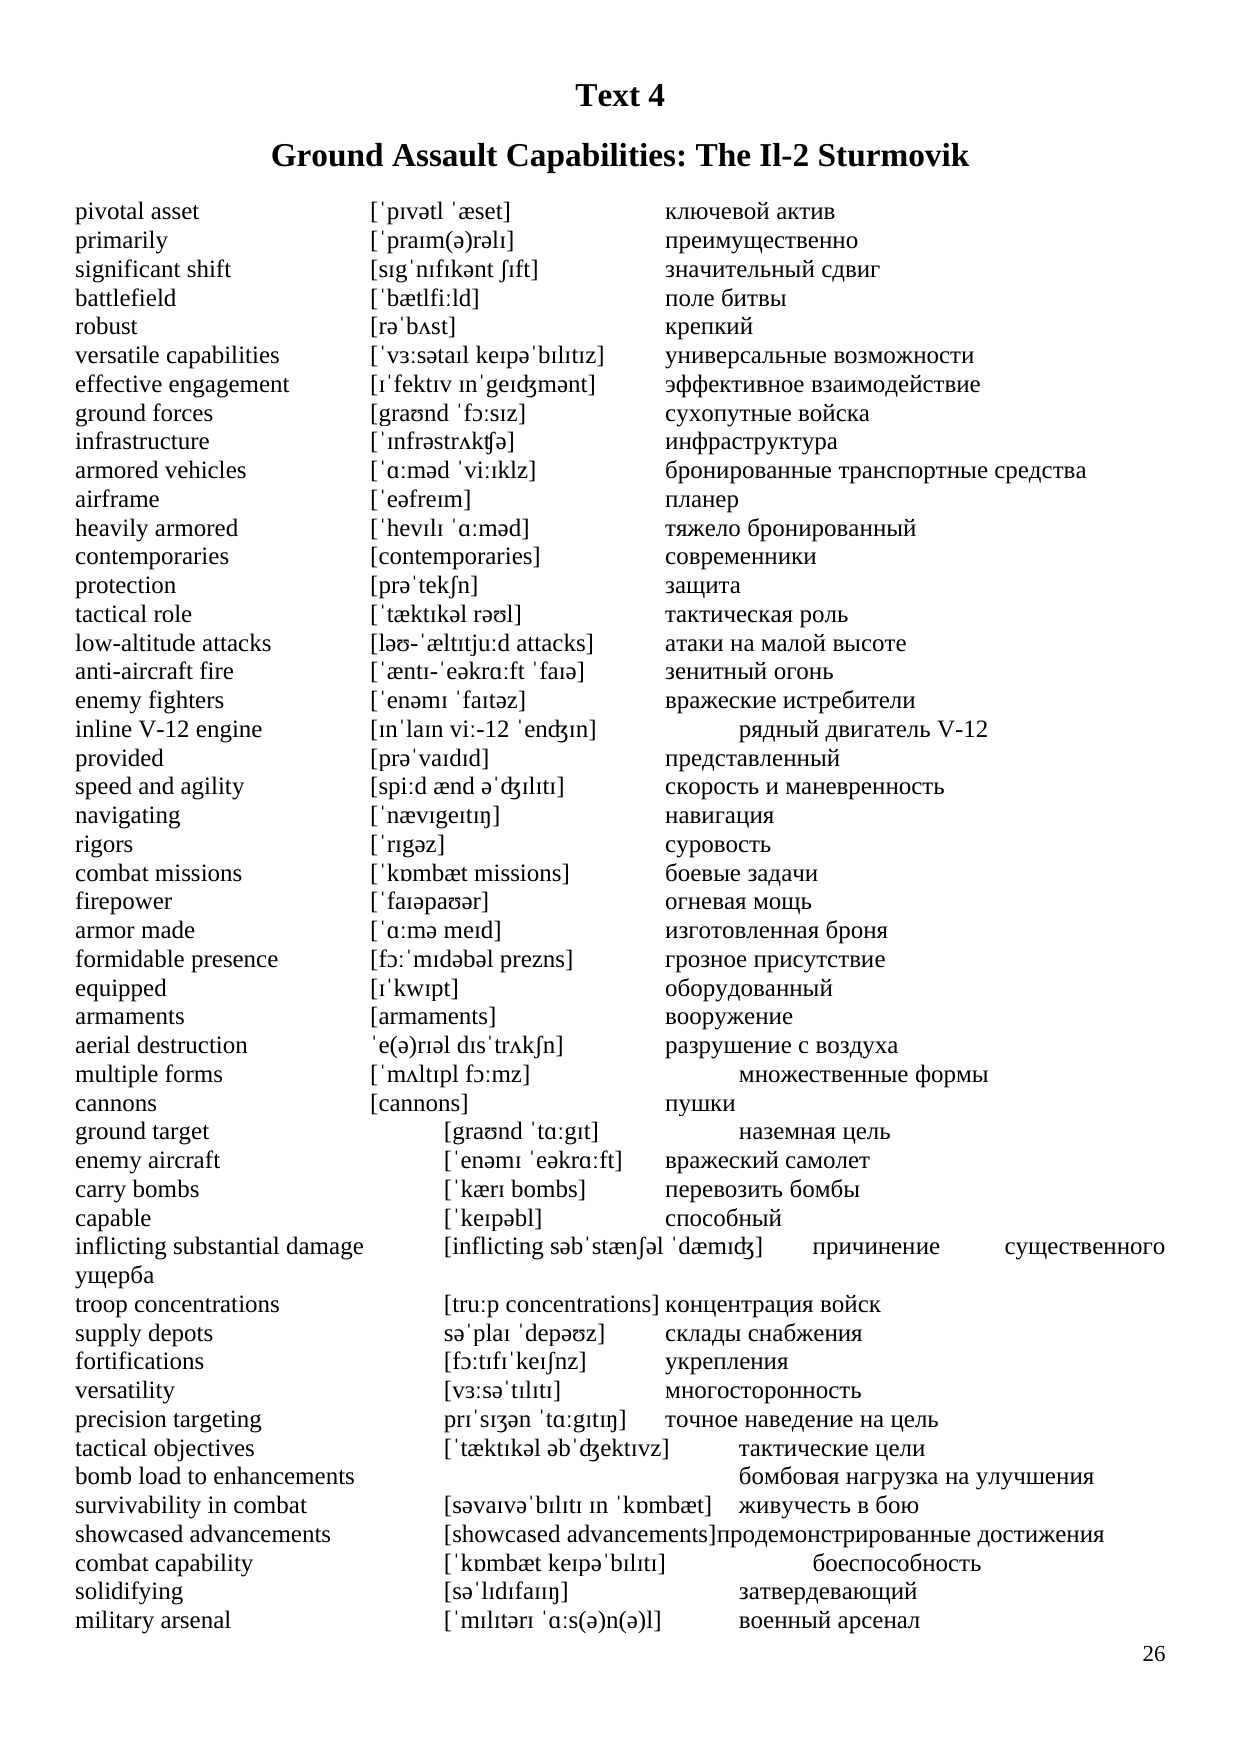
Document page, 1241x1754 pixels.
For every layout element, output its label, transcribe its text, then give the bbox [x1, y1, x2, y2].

text armor made [ˈɑːmə meɪd] изготовленная броня [75, 915, 370, 944]
text enemy aircraft [ˈenəmɪ ˈeəkrɑːft] вражеский самолет [75, 1145, 444, 1174]
text precision targeting prɪˈsɪʒən ˈtɑːgɪtɪŋ] точное наведение на цель [665, 1404, 1165, 1433]
text tactical objectives [ˈtæktɪkəl əbˈʤektɪvz] тактические цели [75, 1433, 444, 1461]
text multiple forms [ˈmʌltɪpl fɔːmz] множественные формы [739, 1059, 1165, 1088]
text airframe [ˈeəfreɪm] планер [75, 484, 370, 513]
text armaments [armaments] вооружение [665, 1001, 1165, 1030]
text military arsenal [ˈmɪlɪtərɪ ˈɑːs(ə)n(ə)l] военный арсенал [75, 1605, 444, 1634]
text formidable presence [fɔːˈmɪdəbəl prezns] грозное присутствие [665, 944, 1165, 973]
text effective engagement [ɪˈfektɪv ɪnˈgeɪʤmənt] эффективное взаимодействие [665, 369, 1165, 398]
text protection [prəˈtekʃn] защита [75, 570, 370, 599]
text supply depots səˈplaɪ ˈdepəʊz] склады снабжения [75, 1318, 444, 1346]
text low-altitude attacks [ləʊ-ˈæltɪtjuːd attacks] атаки на малой высоте [665, 628, 1165, 656]
text inline V-12 engine [ɪnˈlaɪn viː-12 ˈenʤɪn] рядный двигатель V-12 [75, 714, 370, 743]
text versatility [vɜːsəˈtɪlɪtɪ] многосторонность [665, 1375, 1165, 1404]
text carry bombs [ˈkærɪ bombs] перевозить бомбы [665, 1174, 1165, 1203]
text cannons [cannons] пушки [75, 1088, 370, 1116]
text ground forces [graʊnd ˈfɔːsɪz] сухопутные войска [75, 398, 370, 426]
text contemporaries [contemporaries] современники [665, 541, 1165, 570]
text low-altitude attacks [ləʊ-ˈæltɪtjuːd attacks] атаки на малой высоте [75, 628, 370, 656]
text combat capability [ˈkɒmbæt keɪpəˈbɪlɪtɪ] боеспособность [75, 1548, 444, 1576]
text fortifications [fɔːtɪfɪˈkeɪʃnz] укрепления [75, 1346, 444, 1375]
text pivotal asset [ˈpɪvətl ˈæset] ключевой актив [665, 196, 1165, 225]
text anti-aircraft fire [ˈæntɪ-ˈeəkrɑːft ˈfaɪə] зенитный огонь [75, 656, 370, 685]
text anti-aircraft fire [ˈæntɪ-ˈeəkrɑːft ˈfaɪə] зенитный огонь [665, 656, 1165, 685]
text protection [prəˈtekʃn] защита [665, 570, 1165, 599]
text troop concentrations [truːp concentrations] концентрация войск [75, 1289, 444, 1318]
text ground target [graʊnd ˈtɑːgɪt] наземная цель [75, 1116, 444, 1145]
text battlefield [ˈbætlfiːld] поле битвы [665, 283, 1165, 311]
text survivability in combat [səvaɪvəˈbɪlɪtɪ ɪn ˈkɒmbæt] живучесть в бою [75, 1490, 444, 1519]
text rigors [ˈrɪgəz] суровость [665, 829, 1165, 858]
text bomb load to enhancements бомбовая нагрузка на улучшения [75, 1461, 1165, 1490]
text armored vehicles [ˈɑːməd ˈviːɪklz] бронированные транспортные средства [75, 455, 370, 484]
text significant shift [sɪgˈnɪfɪkənt ʃɪft] значительный сдвиг [75, 254, 378, 283]
text infrastructure [ˈɪnfrəstrʌkʧə] инфраструктура [75, 426, 370, 455]
text firepower [ˈfaɪəpaʊər] огневая мощь [665, 886, 1165, 915]
text versatile capabilities [ˈvɜːsətaɪl keɪpəˈbɪlɪtɪz] универсальные возможности [665, 340, 1165, 369]
text rigors [ˈrɪgəz] суровость [75, 829, 370, 858]
text formidable presence [fɔːˈmɪdəbəl prezns] грозное присутствие [75, 944, 370, 973]
text ground target [graʊnd ˈtɑːgɪt] наземная цель [739, 1116, 1165, 1145]
text provided [prəˈvaɪdɪd] представленный [75, 743, 370, 771]
text military arsenal [ˈmɪlɪtərɪ ˈɑːs(ə)n(ə)l] военный арсенал [739, 1605, 1165, 1634]
text combat missions [ˈkɒmbæt missions] боевые задачи [75, 858, 370, 886]
text enemy fighters [ˈenəmɪ ˈfaɪtəz] вражеские истребители [665, 685, 1165, 714]
text cannons [cannons] пушки [665, 1088, 1165, 1116]
text robust [rəˈbʌst] крепкий [665, 311, 1165, 340]
text solidifying [səˈlɪdɪfaɪɪŋ] затвердевающий [739, 1576, 1165, 1605]
text precision targeting prɪˈsɪʒən ˈtɑːgɪtɪŋ] точное наведение на цель [75, 1404, 444, 1433]
text airframe [ˈeəfreɪm] планер [665, 484, 1165, 513]
text primarily [ˈpraɪm(ə)rəlɪ] преимущественно [665, 225, 1165, 254]
subtitle Text 4 [75, 75, 1165, 113]
text supply depots səˈplaɪ ˈdepəʊz] склады снабжения [665, 1318, 1165, 1346]
text equipped [ɪˈkwɪpt] оборудованный [665, 973, 1165, 1001]
text versatile capabilities [ˈvɜːsətaɪl keɪpəˈbɪlɪtɪz] универсальные возможности [75, 340, 370, 369]
text troop concentrations [truːp concentrations] концентрация войск [665, 1289, 1165, 1318]
text battlefield [ˈbætlfiːld] поле битвы [75, 283, 370, 311]
text contemporaries [contemporaries] современники [75, 541, 370, 570]
text armored vehicles [ˈɑːməd ˈviːɪklz] бронированные транспортные средства [665, 455, 1165, 484]
text carry bombs [ˈkærɪ bombs] перевозить бомбы [75, 1174, 444, 1203]
text survivability in combat [səvaɪvəˈbɪlɪtɪ ɪn ˈkɒmbæt] живучесть в бою [739, 1490, 1165, 1519]
text significant shift [sɪgˈnɪfɪkənt ʃɪft] значительный сдвиг [665, 254, 1165, 283]
text inline V-12 engine [ɪnˈlaɪn viː-12 ˈenʤɪn] рядный двигатель V-12 [739, 714, 1165, 743]
text tactical role [ˈtæktɪkəl rəʊl] тактическая роль [665, 599, 1165, 628]
text heavily armored [ˈhevɪlɪ ˈɑːməd] тяжело бронированный [665, 513, 1165, 541]
text combat missions [ˈkɒmbæt missions] боевые задачи [665, 858, 1165, 886]
text tactical objectives [ˈtæktɪkəl əbˈʤektɪvz] тактические цели [739, 1433, 1165, 1461]
text armaments [armaments] вооружение [75, 1001, 370, 1030]
text multiple forms [ˈmʌltɪpl fɔːmz] множественные формы [75, 1059, 370, 1088]
text aerial destruction ˈe(ə)rɪəl dɪsˈtrʌkʃn] разрушение с воздуха [75, 1030, 370, 1059]
text navigating [ˈnævɪgeɪtɪŋ] навигация [665, 800, 1165, 829]
text robust [rəˈbʌst] крепкий [75, 311, 370, 340]
text infrastructure [ˈɪnfrəstrʌkʧə] инфраструктура [665, 426, 1165, 455]
text ground forces [graʊnd ˈfɔːsɪz] сухопутные войска [665, 398, 1165, 426]
text speed and agility [spiːd ænd əˈʤɪlɪtɪ] скорость и маневренность [665, 771, 1165, 800]
text solidifying [səˈlɪdɪfaɪɪŋ] затвердевающий [75, 1576, 444, 1605]
text pivotal asset [ˈpɪvətl ˈæset] ключевой актив [75, 196, 378, 225]
text navigating [ˈnævɪgeɪtɪŋ] навигация [75, 800, 370, 829]
subtitle Ground Assault Capabilities: The Il-2 Sturmovik [75, 136, 1165, 174]
text showcased advancements [showcased advancements]продемонстрированные достижения [75, 1519, 444, 1548]
text firepower [ˈfaɪəpaʊər] огневая мощь [75, 886, 370, 915]
text equipped [ɪˈkwɪpt] оборудованный [75, 973, 370, 1001]
text aerial destruction ˈe(ə)rɪəl dɪsˈtrʌkʃn] разрушение с воздуха [665, 1030, 1165, 1059]
text fortifications [fɔːtɪfɪˈkeɪʃnz] укрепления [665, 1346, 1165, 1375]
text enemy aircraft [ˈenəmɪ ˈeəkrɑːft] вражеский самолет [665, 1145, 1165, 1174]
text capable [ˈkeɪpəbl] способный [665, 1203, 1165, 1231]
text primarily [ˈpraɪm(ə)rəlɪ] преимущественно [75, 225, 370, 254]
text capable [ˈkeɪpəbl] способный [75, 1203, 444, 1231]
text effective engagement [ɪˈfektɪv ɪnˈgeɪʤmənt] эффективное взаимодействие [75, 369, 370, 398]
text speed and agility [spiːd ænd əˈʤɪlɪtɪ] скорость и маневренность [75, 771, 370, 800]
text tactical role [ˈtæktɪkəl rəʊl] тактическая роль [75, 599, 370, 628]
text showcased advancements [showcased advancements]продемонстрированные достижения [717, 1519, 1165, 1548]
text inflicting substantial damage [inflicting səbˈstænʃəl ˈdæmɪʤ] причинение существенного ущерба [75, 1231, 1165, 1289]
text armor made [ˈɑːmə meɪd] изготовленная броня [665, 915, 1165, 944]
text heavily armored [ˈhevɪlɪ ˈɑːməd] тяжело бронированный [75, 513, 370, 541]
text versatility [vɜːsəˈtɪlɪtɪ] многосторонность [75, 1375, 444, 1404]
text enemy fighters [ˈenəmɪ ˈfaɪtəz] вражеские истребители [75, 685, 370, 714]
text combat capability [ˈkɒmbæt keɪpəˈbɪlɪtɪ] боеспособность [812, 1548, 1165, 1576]
text provided [prəˈvaɪdɪd] представленный [665, 743, 1165, 771]
